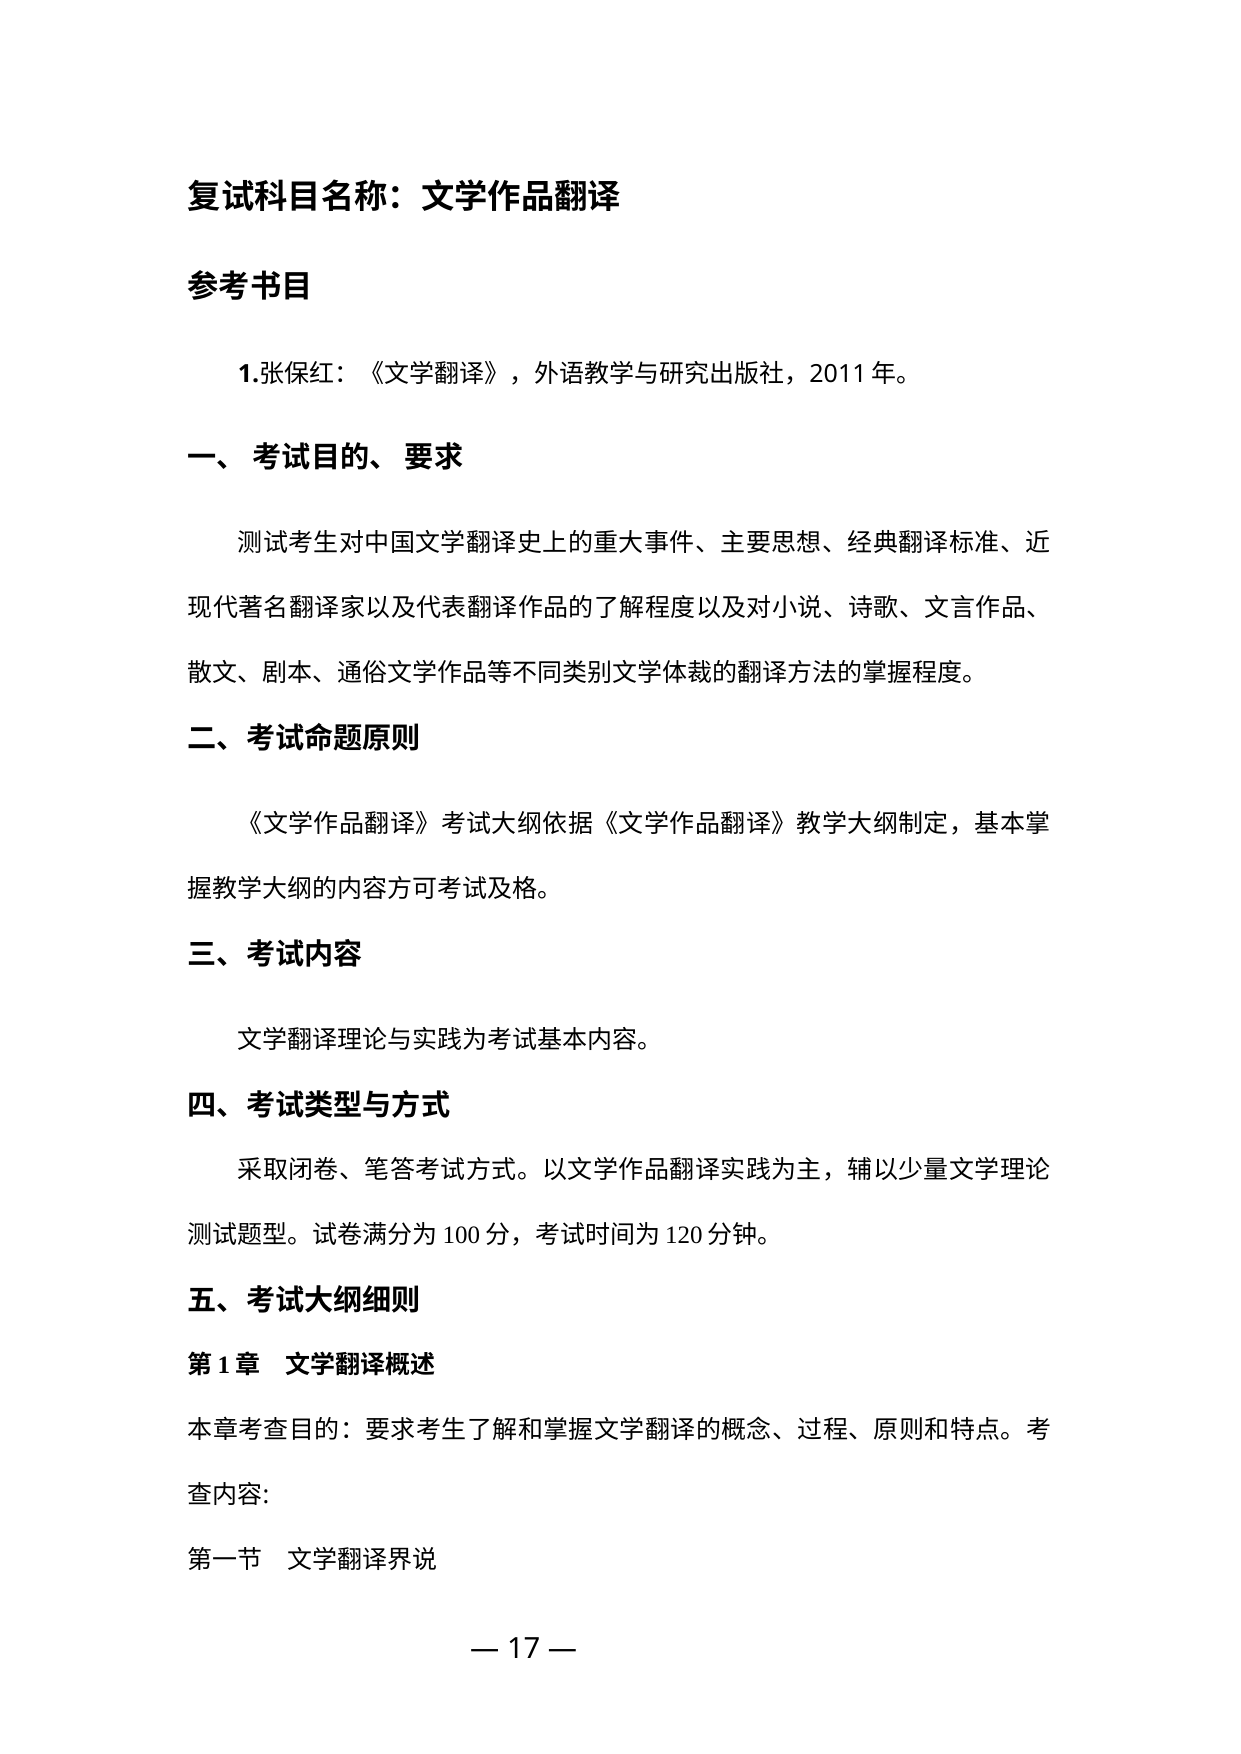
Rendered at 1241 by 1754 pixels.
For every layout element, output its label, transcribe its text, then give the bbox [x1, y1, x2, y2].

text 三、考试内容 [187, 919, 1053, 984]
text 一、 考试目的、 要求 [187, 422, 1053, 487]
text 复试科目名称：文学作品翻译 [187, 162, 1053, 227]
text 《文学作品翻译》考试大纲依据《文学作品翻译》教学大纲制定，基本掌握教学大纲的内容方可考试及格。 [187, 789, 1053, 919]
text 四、考试类型与方式 [187, 1070, 1053, 1135]
text 1.张保红：《文学翻译》，外语教学与研究出版社，2011年。 [187, 339, 1053, 404]
text 本章考查目的：要求考生了解和掌握文学翻译的概念、过程、原则和特点。考查内容: [187, 1395, 1053, 1525]
text 文学翻译理论与实践为考试基本内容。 [187, 1005, 1053, 1070]
text 采取闭卷、笔答考试方式。以文学作品翻译实践为主，辅以少量文学理论测试题型。试卷满分为100分，考试时间为120分钟。 [187, 1135, 1053, 1265]
text 二、考试命题原则 [187, 703, 1053, 768]
text 测试考生对中国文学翻译史上的重大事件、主要思想、经典翻译标准、近现代著名翻译家以及代表翻译作品的了解程度以及对小说、诗歌、文言作品、散文、剧本、通俗文学作品等不同类别文学体裁的翻译方法的掌握程度。 [187, 508, 1053, 703]
text 五、考试大纲细则 [187, 1265, 1053, 1330]
text 参考书目 [187, 251, 1053, 316]
text 第一节 文学翻译界说 [187, 1525, 1053, 1590]
text 第1章 文学翻译概述 [187, 1330, 1053, 1395]
